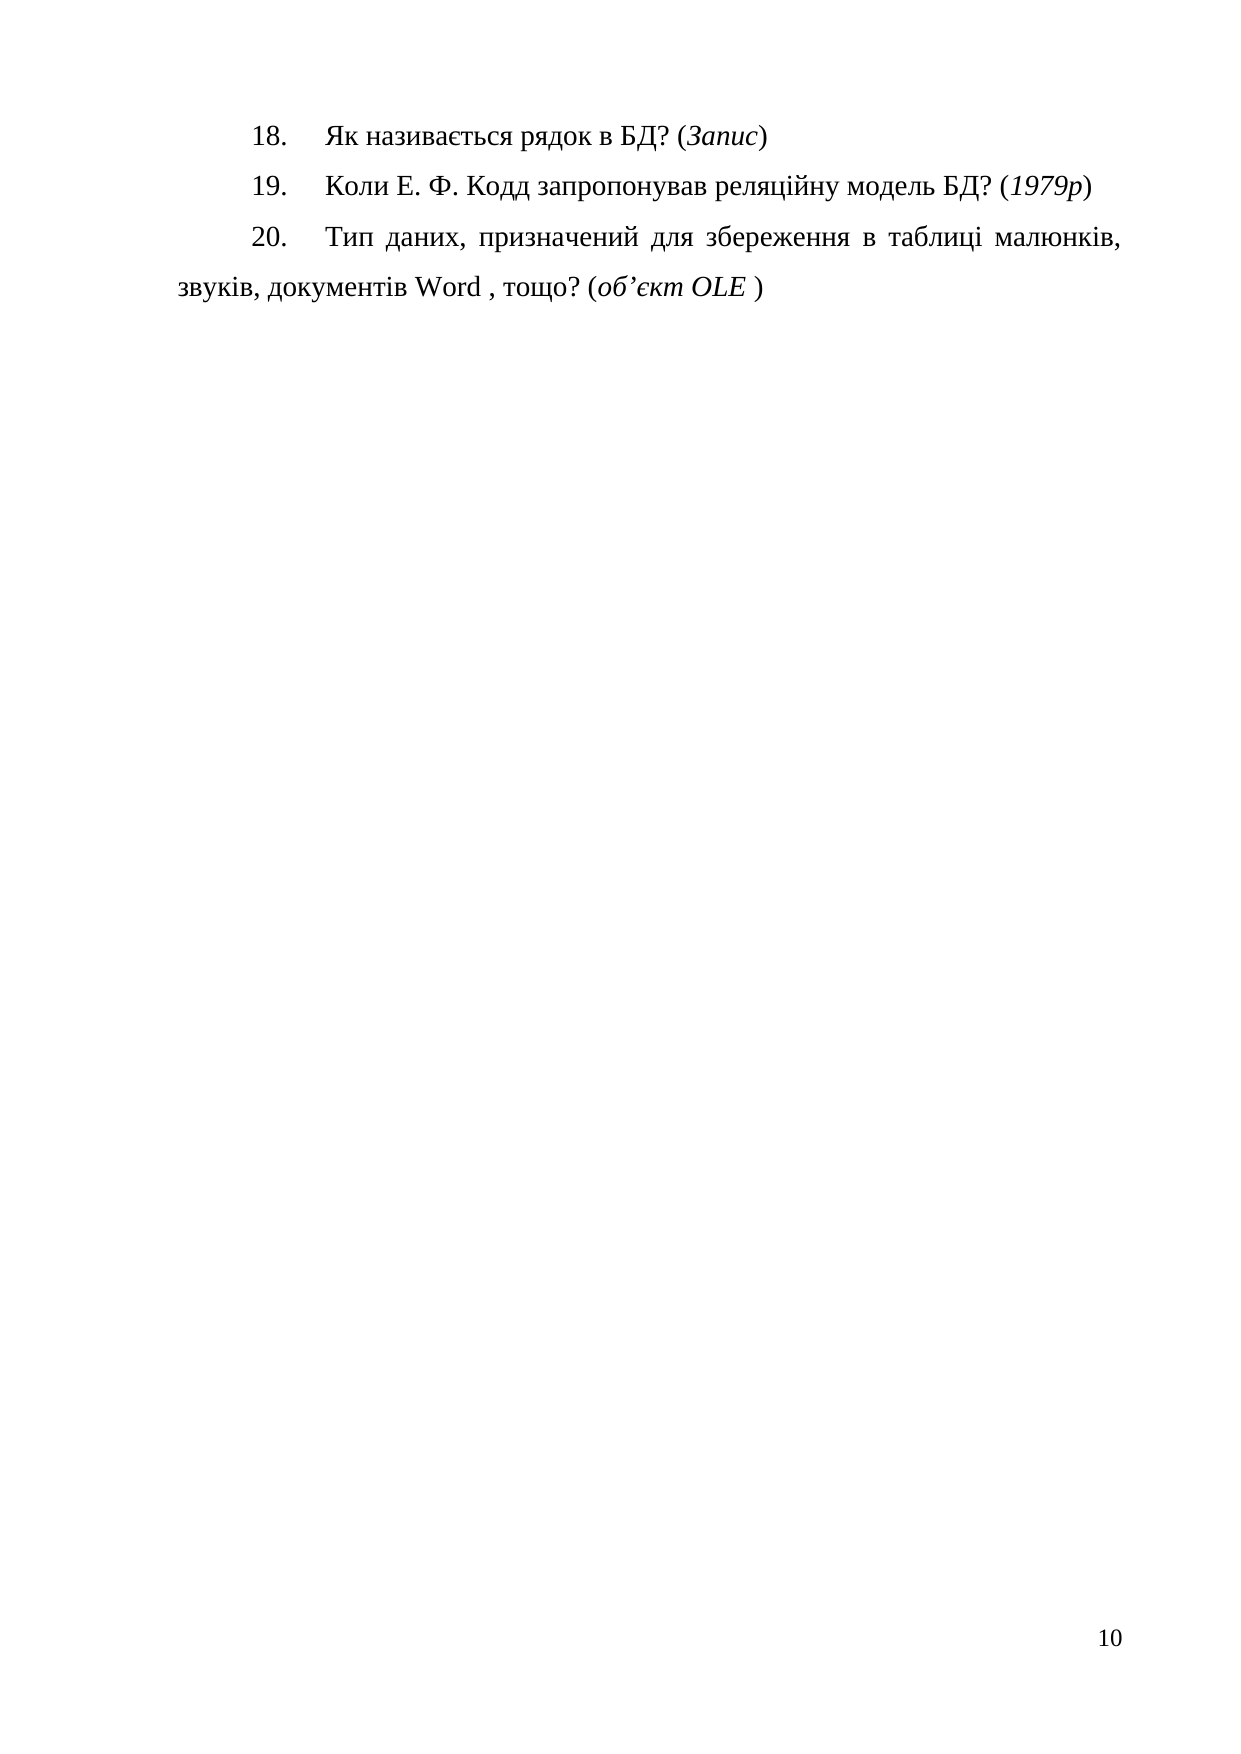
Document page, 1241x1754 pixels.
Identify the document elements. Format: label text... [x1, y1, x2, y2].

list Коли Е. Ф. Кодд запропонував реляційну модель БД? (1979р) [177, 168, 1122, 202]
list Тип даних, призначений для збереження в таблиці малюнків, звуків, документів Word , тощо? (об’єкт OLE ) [177, 219, 1122, 303]
list Як називається рядок в БД? (Запис) [177, 118, 1122, 152]
